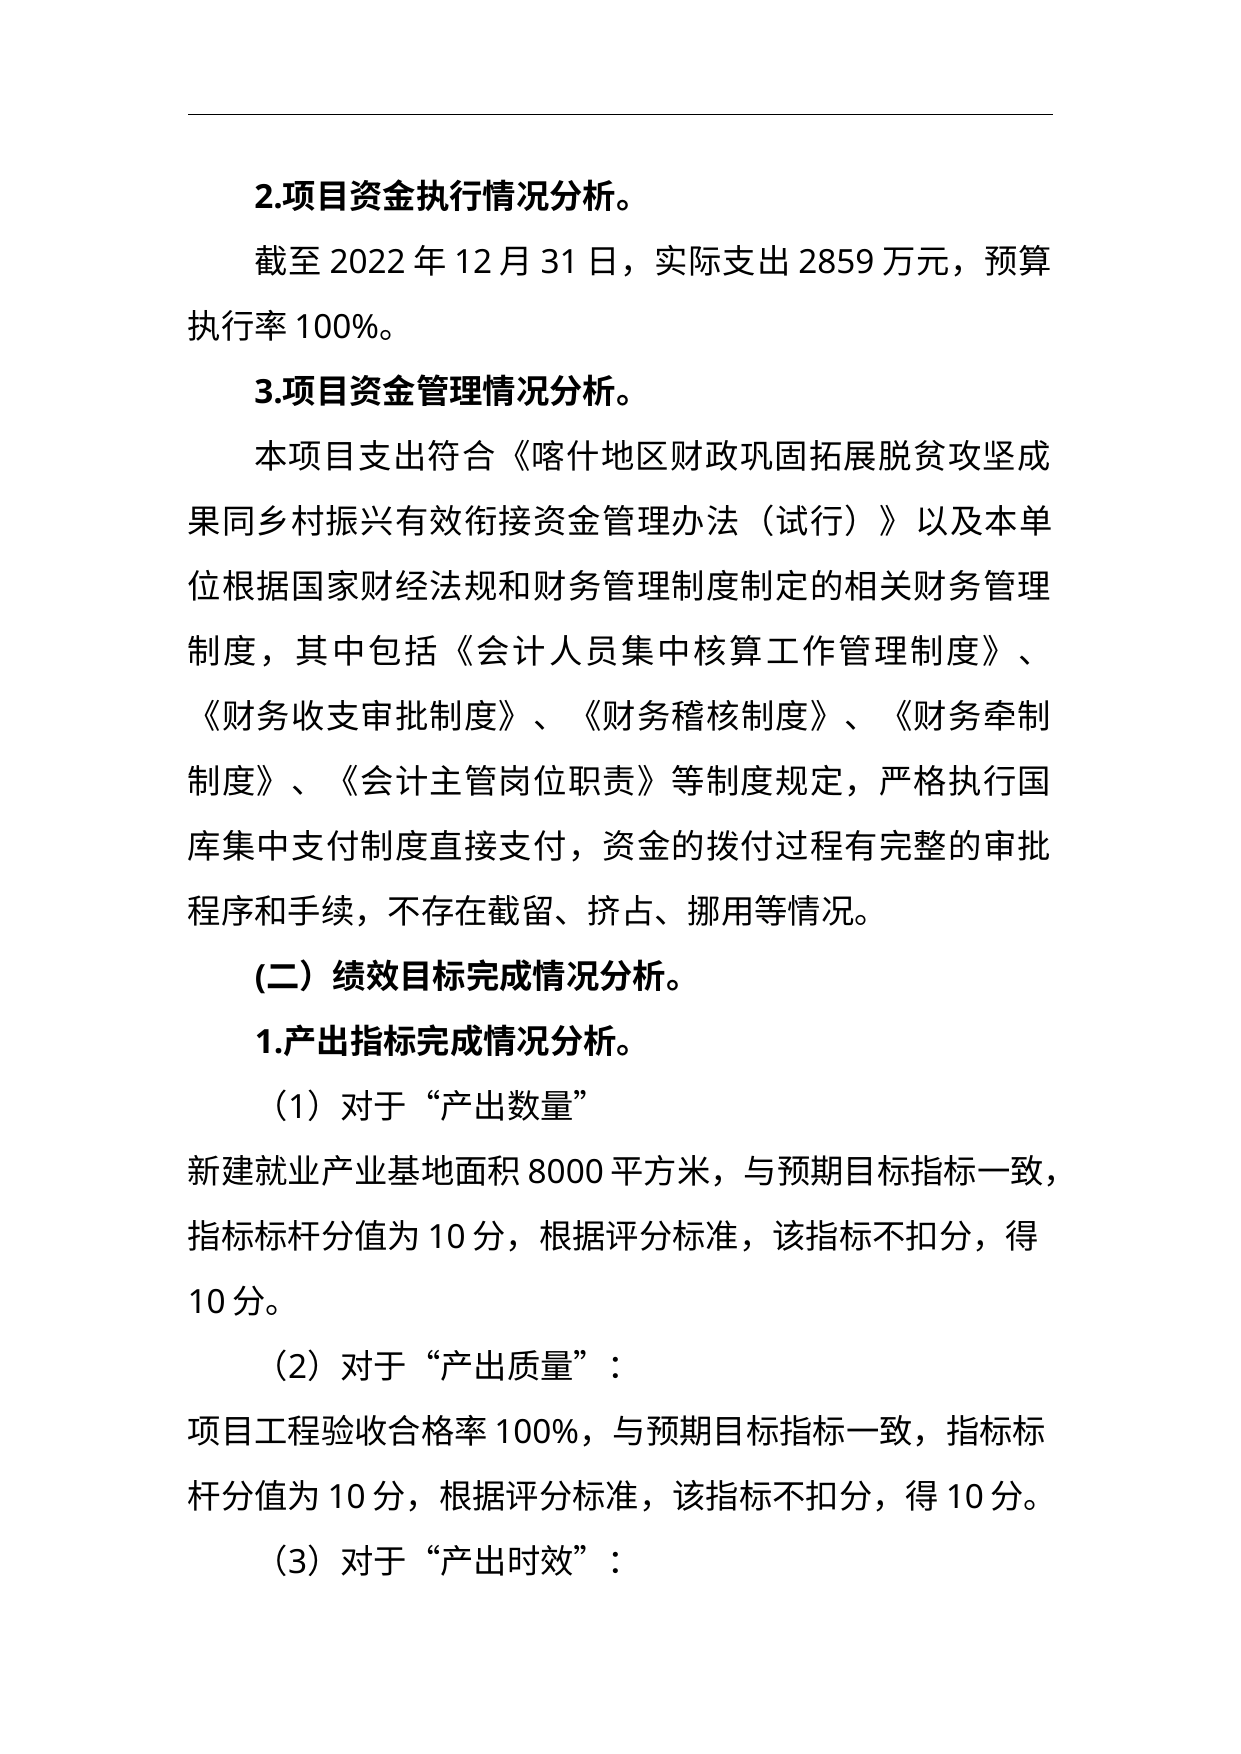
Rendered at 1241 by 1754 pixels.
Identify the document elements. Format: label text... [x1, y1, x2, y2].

list 对于“产出时效”： [187, 1527, 1053, 1592]
list 对于“产出质量”： [187, 1332, 1053, 1397]
text (二）绩效目标完成情况分析。 [187, 942, 1053, 1007]
text 1.产出指标完成情况分析。 [187, 1007, 1053, 1072]
text 3.项目资金管理情况分析。 [187, 357, 1053, 422]
text 截至2022年12月31日，实际支出2859万元，预算执行率100%。 [187, 227, 1053, 357]
text 项目工程验收合格率100%，与预期目标指标一致，指标标杆分值为10分，根据评分标准，该指标不扣分，得10分。 [187, 1397, 1053, 1527]
list 对于“产出数量” [187, 1072, 1053, 1137]
text 本项目支出符合《喀什地区财政巩固拓展脱贫攻坚成果同乡村振兴有效衔接资金管理办法（试行）》以及本单位根据国家财经法规和财务管理制度制定的相关财务管理制度，其中包括《会计人员集中核算工作管理制度》、《财务收支审批制度》、《财务稽核制度》、《财务牵制制度》、《会计主管岗位职责》等制度规定，严格执行国库集中支付制度直接支付，资金的拨付过程有完整的审批程序和手续，不存在截留、挤占、挪用等情况。 [187, 422, 1053, 942]
text 2.项目资金执行情况分析。 [187, 162, 1053, 227]
text 新建就业产业基地面积8000平方米，与预期目标指标一致，指标标杆分值为10分，根据评分标准，该指标不扣分，得10分。 [187, 1137, 1053, 1332]
